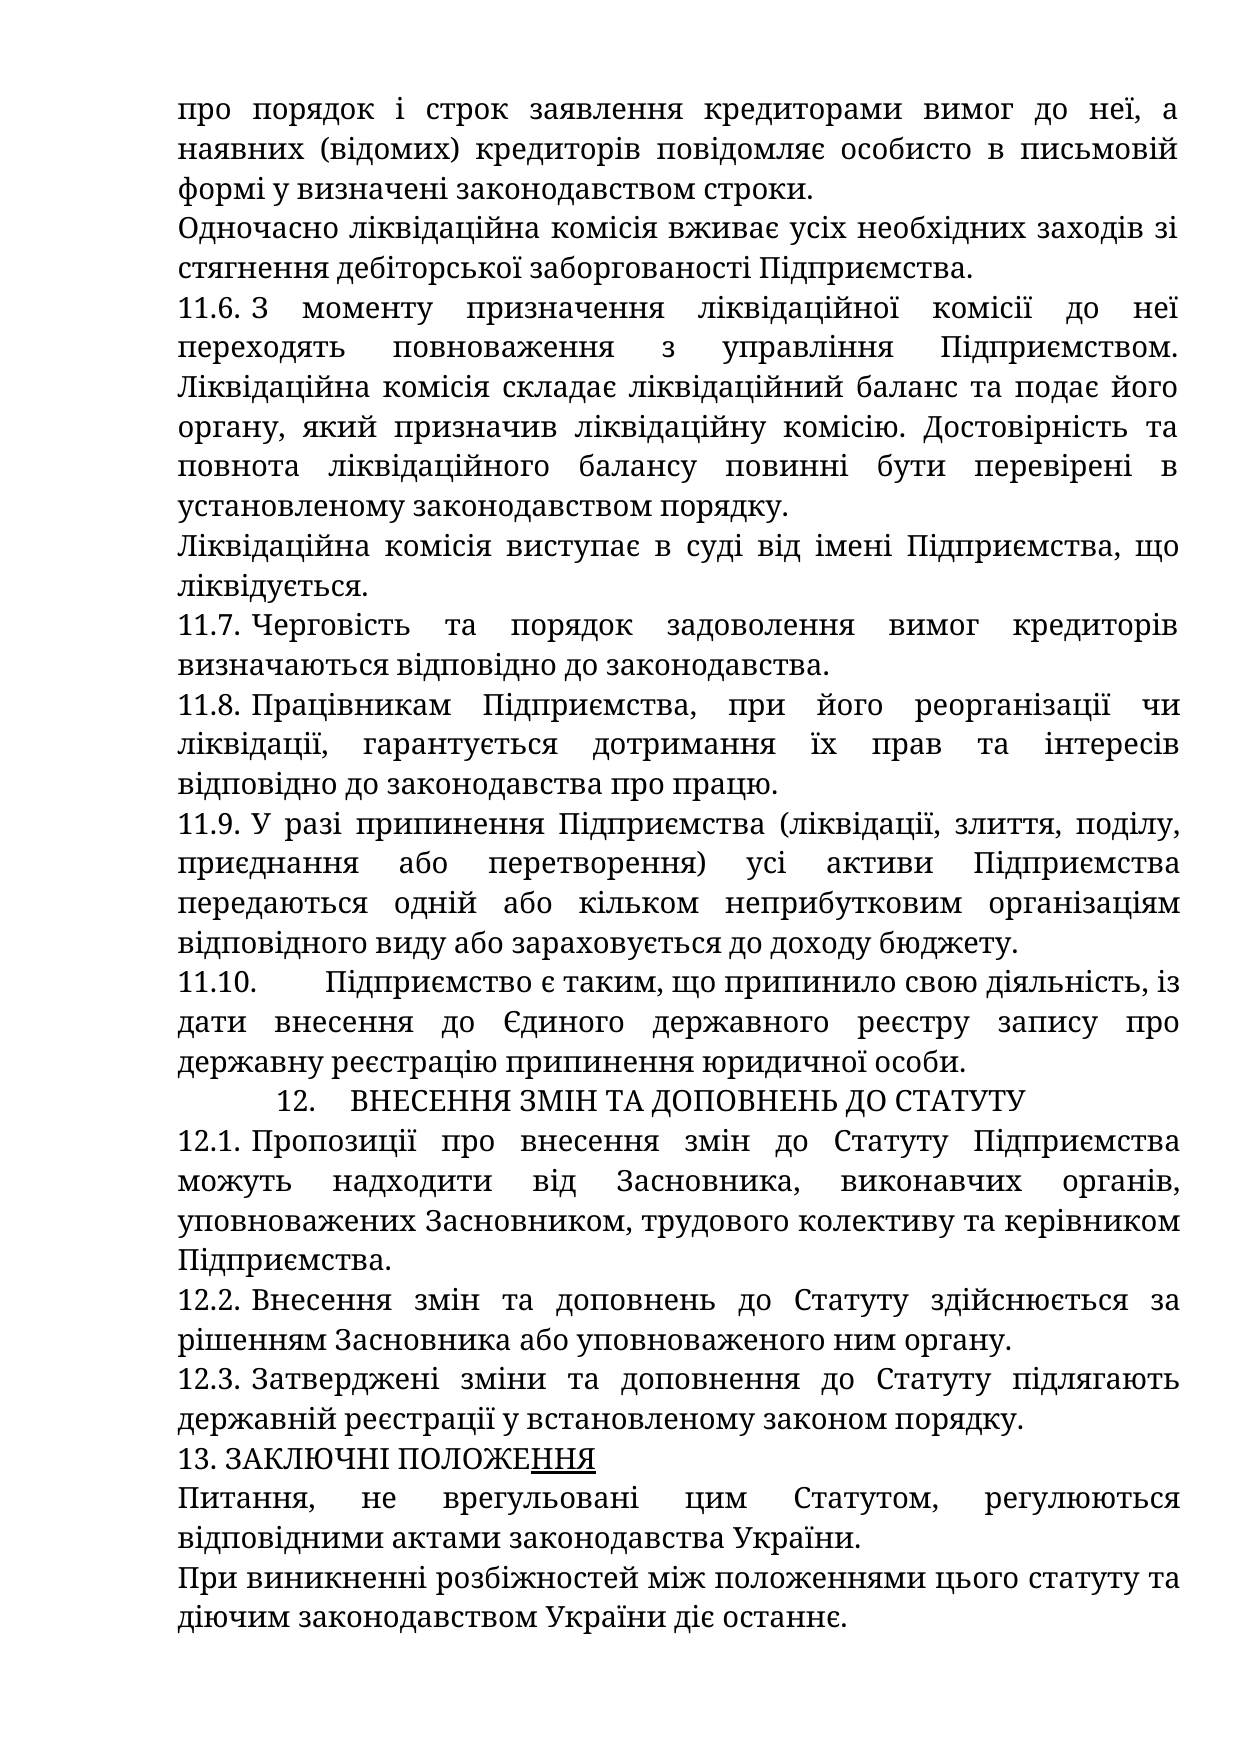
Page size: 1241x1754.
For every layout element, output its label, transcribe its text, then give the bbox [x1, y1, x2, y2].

text Одночасно ліквідаційна комісія вживає усіх необхідних заходів зі стягнення дебіторської заборгованості Підприємства. [177, 208, 1179, 287]
text 13. ЗАКЛЮЧНІ ПОЛОЖЕННЯ [177, 1438, 1125, 1478]
list Підприємство є таким, що припинило свою діяльність, із дати внесення до Єдиного державного реєстру запису про державну реєстрацію припинення юридичної особи. [177, 962, 1181, 1081]
list З моменту призначення ліквідаційної комісії до неї переходять повноваження з управління Підприємством. Ліквідаційна комісія складає ліквідаційний баланс та подає його органу, який призначив ліквідаційну комісію. Достовірність та повнота ліквідаційного балансу повинні бути перевірені в установленому законодавством порядку. [177, 287, 1179, 525]
list Черговість та порядок задоволення вимог кредиторів визначаються відповідно до законодавства. [177, 604, 1179, 684]
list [177, 88, 1179, 208]
list Пропозиції про внесення змін до Статуту Підприємства можуть надходити від Засновника, виконавчих органів, уповноважених Засновником, трудового колективу та керівником Підприємства. [177, 1120, 1181, 1279]
text Питання, не врегульовані цим Статутом, регулюються відповідними актами законодавства України. [177, 1478, 1181, 1557]
list Працівникам Підприємства, при його реорганізації чи ліквідації, гарантується дотримання їх прав та інтересів відповідно до законодавства про працю. [177, 684, 1181, 803]
text При виникненні розбіжностей між положеннями цього статуту та діючим законодавством України діє останнє. [177, 1557, 1181, 1636]
list У разі припинення Підприємства (ліквідації, злиття, поділу, приєднання або перетворення) усі активи Підприємства передаються одній або кільком неприбутковим організаціям відповідного виду або зараховується до доходу бюджету. [177, 803, 1181, 962]
list ВНЕСЕННЯ ЗМІН ТА ДОПОВНЕНЬ ДО СТАТУТУ [177, 1081, 1125, 1120]
list Затверджені зміни та доповнення до Статуту підлягають державній реєстрації у встановленому законом порядку. [177, 1358, 1181, 1438]
list Внесення змін та доповнень до Статуту здійснюється за рішенням Засновника або уповноваженого ним органу. [177, 1279, 1181, 1358]
text Ліквідаційна комісія виступає в суді від імені Підприємства, що ліквідується. [177, 525, 1181, 604]
